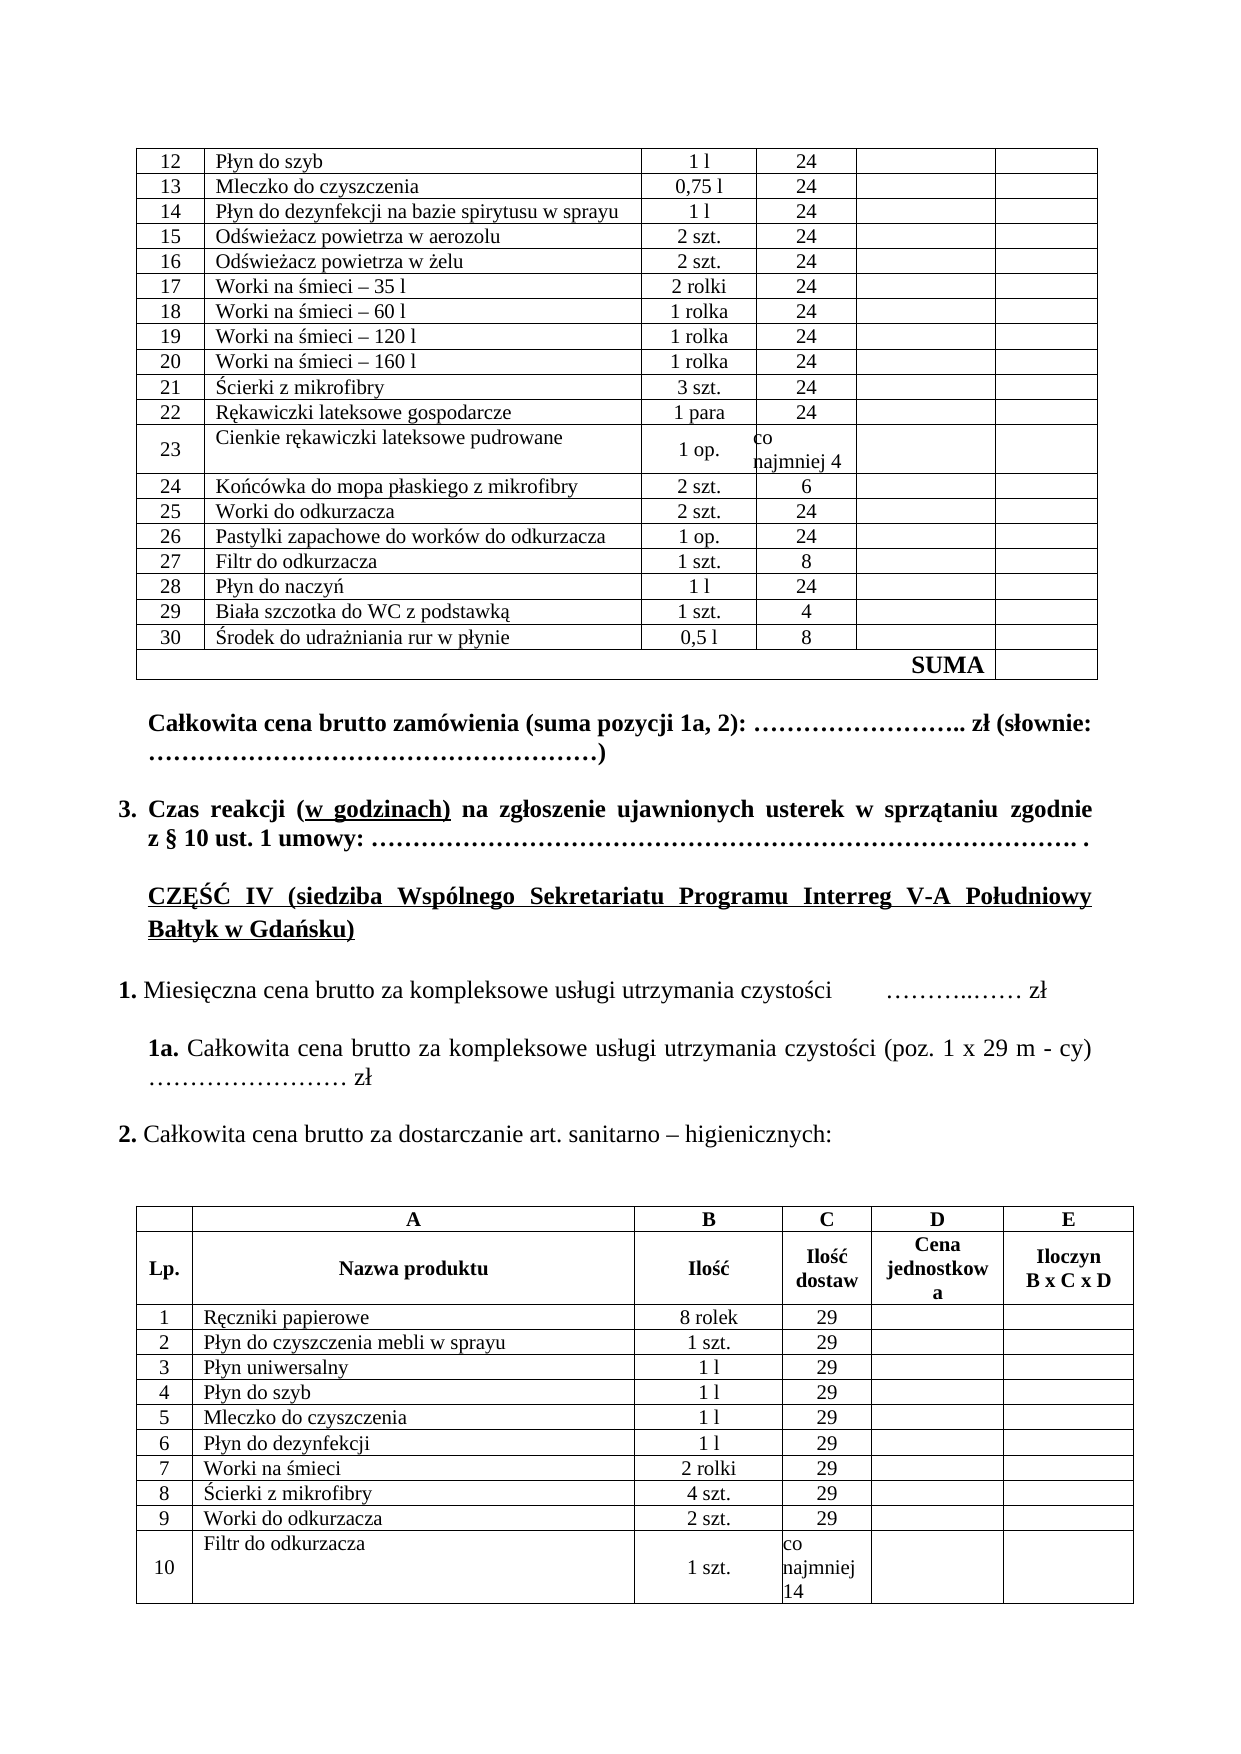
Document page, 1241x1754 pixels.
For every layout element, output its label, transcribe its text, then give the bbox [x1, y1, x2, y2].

table_cell [857, 549, 995, 573]
table_cell Lp. [137, 1232, 192, 1304]
table_cell 29 [783, 1481, 871, 1505]
table_cell [857, 524, 995, 548]
table_cell [996, 650, 1097, 678]
table_cell [996, 400, 1097, 424]
table_cell Ilość dostaw [783, 1232, 871, 1304]
table_cell [1004, 1531, 1133, 1603]
table_cell [857, 474, 995, 498]
table_cell 18 [137, 299, 204, 323]
table_cell 1 l [642, 149, 756, 173]
table_cell 29 [783, 1305, 871, 1329]
table_header D [872, 1207, 1003, 1231]
table_cell [1004, 1305, 1133, 1329]
table_cell [857, 249, 995, 273]
table_cell 1 rolka [642, 299, 756, 323]
table_cell [1004, 1405, 1133, 1429]
table_cell Filtr do odkurzacza [205, 549, 641, 573]
table_cell Płyn do dezynfekcji na bazie spirytusu w sprayu [205, 199, 641, 223]
table_cell Worki do odkurzacza [205, 499, 641, 523]
table_cell Płyn do naczyń [205, 574, 641, 598]
table_header B [635, 1207, 782, 1231]
table_cell 1 l [635, 1405, 782, 1429]
table_cell 24 [757, 400, 856, 424]
table_cell Iloczyn B x C x D [1004, 1232, 1133, 1304]
text 2. Całkowita cena brutto za dostarczanie art. sanitarno – higienicznych: [118, 1119, 1093, 1148]
table_cell Cena jednostkowa [872, 1232, 1003, 1304]
table_cell 24 [757, 574, 856, 598]
table_cell [872, 1405, 1003, 1429]
table_cell 7 [137, 1456, 192, 1479]
table_cell Worki na śmieci [193, 1456, 634, 1479]
table_cell 3 szt. [642, 375, 756, 399]
table_cell 29 [783, 1330, 871, 1354]
table_cell [857, 425, 995, 473]
table_cell 1 [137, 1305, 192, 1329]
table_cell 0,5 l [642, 625, 756, 649]
table_cell 30 [137, 625, 204, 649]
table_cell Mleczko do czyszczenia [205, 174, 641, 198]
table_cell Ścierki z mikrofibry [205, 375, 641, 399]
table_cell [996, 375, 1097, 399]
table_cell 4 [137, 1380, 192, 1404]
table_cell Ścierki z mikrofibry [193, 1481, 634, 1505]
table_cell [996, 299, 1097, 323]
table_cell 15 [137, 224, 204, 248]
table_cell [996, 350, 1097, 373]
table_cell 29 [783, 1355, 871, 1379]
table_cell 1 para [642, 400, 756, 424]
table_cell 29 [783, 1430, 871, 1454]
table_cell 1 l [635, 1380, 782, 1404]
table_cell 26 [137, 524, 204, 548]
table_cell [996, 425, 1097, 473]
table_cell [872, 1330, 1003, 1354]
table_cell [1004, 1481, 1133, 1505]
table_cell 5 [137, 1405, 192, 1429]
table_cell [857, 625, 995, 649]
table_cell [996, 625, 1097, 649]
table_cell 1 szt. [635, 1531, 782, 1603]
text Całkowita cena brutto zamówienia (suma pozycji 1a, 2): …………………….. zł (słownie: ………………………………………………) [148, 708, 1093, 766]
table_cell [872, 1456, 1003, 1479]
table_cell [996, 174, 1097, 198]
table_cell 29 [783, 1456, 871, 1479]
table_cell 24 [757, 224, 856, 248]
table_cell [857, 149, 995, 173]
table_cell 25 [137, 499, 204, 523]
table_cell Rękawiczki lateksowe gospodarcze [205, 400, 641, 424]
table_cell [996, 199, 1097, 223]
table_cell 1 szt. [635, 1330, 782, 1354]
table_cell [1004, 1456, 1133, 1479]
table_cell [996, 324, 1097, 348]
table_cell [1004, 1506, 1133, 1530]
table_cell 24 [757, 524, 856, 548]
table_cell Płyn do szyb [205, 149, 641, 173]
table_cell 2 rolki [635, 1456, 782, 1479]
table_cell 19 [137, 324, 204, 348]
table_cell 16 [137, 249, 204, 273]
table_cell [872, 1481, 1003, 1505]
table_cell 2 szt. [642, 224, 756, 248]
table_header A [193, 1207, 634, 1231]
table_cell 24 [137, 474, 204, 498]
table_cell Worki na śmieci – 35 l [205, 274, 641, 298]
table_cell Nazwa produktu [193, 1232, 634, 1304]
table_cell [1004, 1330, 1133, 1354]
text 1a. Całkowita cena brutto za kompleksowe usługi utrzymania czystości (poz. 1 x 29 m - cy) …………………… zł [148, 1033, 1093, 1091]
table_cell 10 [137, 1531, 192, 1603]
table_cell 24 [757, 350, 856, 373]
table_cell 13 [137, 174, 204, 198]
table_cell 8 rolek [635, 1305, 782, 1329]
table_cell 24 [757, 274, 856, 298]
table_cell 28 [137, 574, 204, 598]
table_header E [1004, 1207, 1133, 1231]
text 3. Czas reakcji (w godzinach) na zgłoszenie ujawnionych usterek w sprzątaniu zgodnie z § 10 ust. 1 umowy: …………………………………………………………………………. . [118, 794, 1093, 852]
table_cell Worki na śmieci – 60 l [205, 299, 641, 323]
table_cell 24 [757, 299, 856, 323]
table_cell 1 szt. [642, 549, 756, 573]
table_cell Mleczko do czyszczenia [193, 1405, 634, 1429]
table_cell 1 op. [642, 524, 756, 548]
table_cell 4 [757, 600, 856, 623]
table_cell Cienkie rękawiczki lateksowe pudrowane [205, 425, 641, 473]
table_cell 6 [757, 474, 856, 498]
table_cell [872, 1430, 1003, 1454]
table_cell 23 [137, 425, 204, 473]
table_cell 0,75 l [642, 174, 756, 198]
table_cell [872, 1531, 1003, 1603]
table_cell [857, 600, 995, 623]
table_cell 2 [137, 1330, 192, 1354]
table_cell 3 [137, 1355, 192, 1379]
table_cell Pastylki zapachowe do worków do odkurzacza [205, 524, 641, 548]
table_cell [996, 524, 1097, 548]
table_cell co najmniej14 [783, 1531, 871, 1603]
table_cell Płyn do dezynfekcji [193, 1430, 634, 1454]
table_cell 2 szt. [642, 499, 756, 523]
table_cell [996, 600, 1097, 623]
table_cell 24 [757, 149, 856, 173]
table_cell 24 [757, 199, 856, 223]
table_cell 9 [137, 1506, 192, 1530]
table_cell co najmniej 4 [757, 425, 856, 473]
table_cell 29 [137, 600, 204, 623]
table_cell 1 op. [642, 425, 756, 473]
table_cell Worki na śmieci – 160 l [205, 350, 641, 373]
table_cell [1004, 1380, 1133, 1404]
table_cell 22 [137, 400, 204, 424]
table_cell 1 l [642, 199, 756, 223]
table_cell Worki do odkurzacza [193, 1506, 634, 1530]
table_cell Worki na śmieci – 120 l [205, 324, 641, 348]
table_cell 1 rolka [642, 324, 756, 348]
table_cell 1 l [635, 1430, 782, 1454]
table_cell 24 [757, 174, 856, 198]
table_cell 2 rolki [642, 274, 756, 298]
table_cell [996, 474, 1097, 498]
table_cell [872, 1506, 1003, 1530]
table_cell 29 [783, 1506, 871, 1530]
table_cell [857, 224, 995, 248]
table_cell [996, 249, 1097, 273]
table_header C [783, 1207, 871, 1231]
table_cell [996, 274, 1097, 298]
table_cell [857, 574, 995, 598]
table_cell 1 rolka [642, 350, 756, 373]
table_cell SUMA [137, 650, 995, 678]
table_header [137, 1207, 192, 1231]
table_cell Biała szczotka do WC z podstawką [205, 600, 641, 623]
table_cell 20 [137, 350, 204, 373]
table_cell 21 [137, 375, 204, 399]
table_cell Płyn do szyb [193, 1380, 634, 1404]
table_cell [857, 199, 995, 223]
table_cell Ilość [635, 1232, 782, 1304]
table_cell 6 [137, 1430, 192, 1454]
list CZĘŚĆ IV (siedziba Wspólnego Sekretariatu Programu Interreg V-A Południowy Bałtyk w Gdańsku) [148, 881, 1093, 942]
table_cell [857, 350, 995, 373]
table_cell 24 [757, 249, 856, 273]
table_cell [996, 549, 1097, 573]
table_cell Płyn do czyszczenia mebli w sprayu [193, 1330, 634, 1354]
table_cell [872, 1355, 1003, 1379]
table_cell Środek do udrażniania rur w płynie [205, 625, 641, 649]
table_cell [857, 324, 995, 348]
table_cell Filtr do odkurzacza [193, 1531, 634, 1603]
table_cell 27 [137, 549, 204, 573]
table_cell 8 [137, 1481, 192, 1505]
table_cell 8 [757, 625, 856, 649]
table_cell 24 [757, 375, 856, 399]
table_cell 2 szt. [642, 474, 756, 498]
table_cell [857, 299, 995, 323]
table_cell 29 [783, 1380, 871, 1404]
table_cell [857, 375, 995, 399]
table_cell [857, 174, 995, 198]
table_cell [872, 1380, 1003, 1404]
table_cell Odświeżacz powietrza w żelu [205, 249, 641, 273]
table_cell 24 [757, 499, 856, 523]
table_cell [996, 149, 1097, 173]
table_cell 1 szt. [642, 600, 756, 623]
table_cell [996, 224, 1097, 248]
table_cell [857, 274, 995, 298]
table_cell 1 l [642, 574, 756, 598]
table_cell 17 [137, 274, 204, 298]
table_cell [996, 499, 1097, 523]
table_cell 14 [137, 199, 204, 223]
table_cell Płyn uniwersalny [193, 1355, 634, 1379]
table_cell [1004, 1430, 1133, 1454]
table_cell [857, 499, 995, 523]
table_cell [1004, 1355, 1133, 1379]
table_cell Odświeżacz powietrza w aerozolu [205, 224, 641, 248]
table_cell 29 [783, 1405, 871, 1429]
table_cell 12 [137, 149, 204, 173]
table_cell 1 l [635, 1355, 782, 1379]
table_cell 24 [757, 324, 856, 348]
table_cell 2 szt. [635, 1506, 782, 1530]
table_cell 4 szt. [635, 1481, 782, 1505]
table_cell [857, 400, 995, 424]
table_cell [872, 1305, 1003, 1329]
table_cell Końcówka do mopa płaskiego z mikrofibry [205, 474, 641, 498]
table_cell 2 szt. [642, 249, 756, 273]
table_cell 8 [757, 549, 856, 573]
table_cell Ręczniki papierowe [193, 1305, 634, 1329]
text 1. Miesięczna cena brutto za kompleksowe usługi utrzymania czystości ………..…… zł [118, 976, 1093, 1004]
table_cell [996, 574, 1097, 598]
